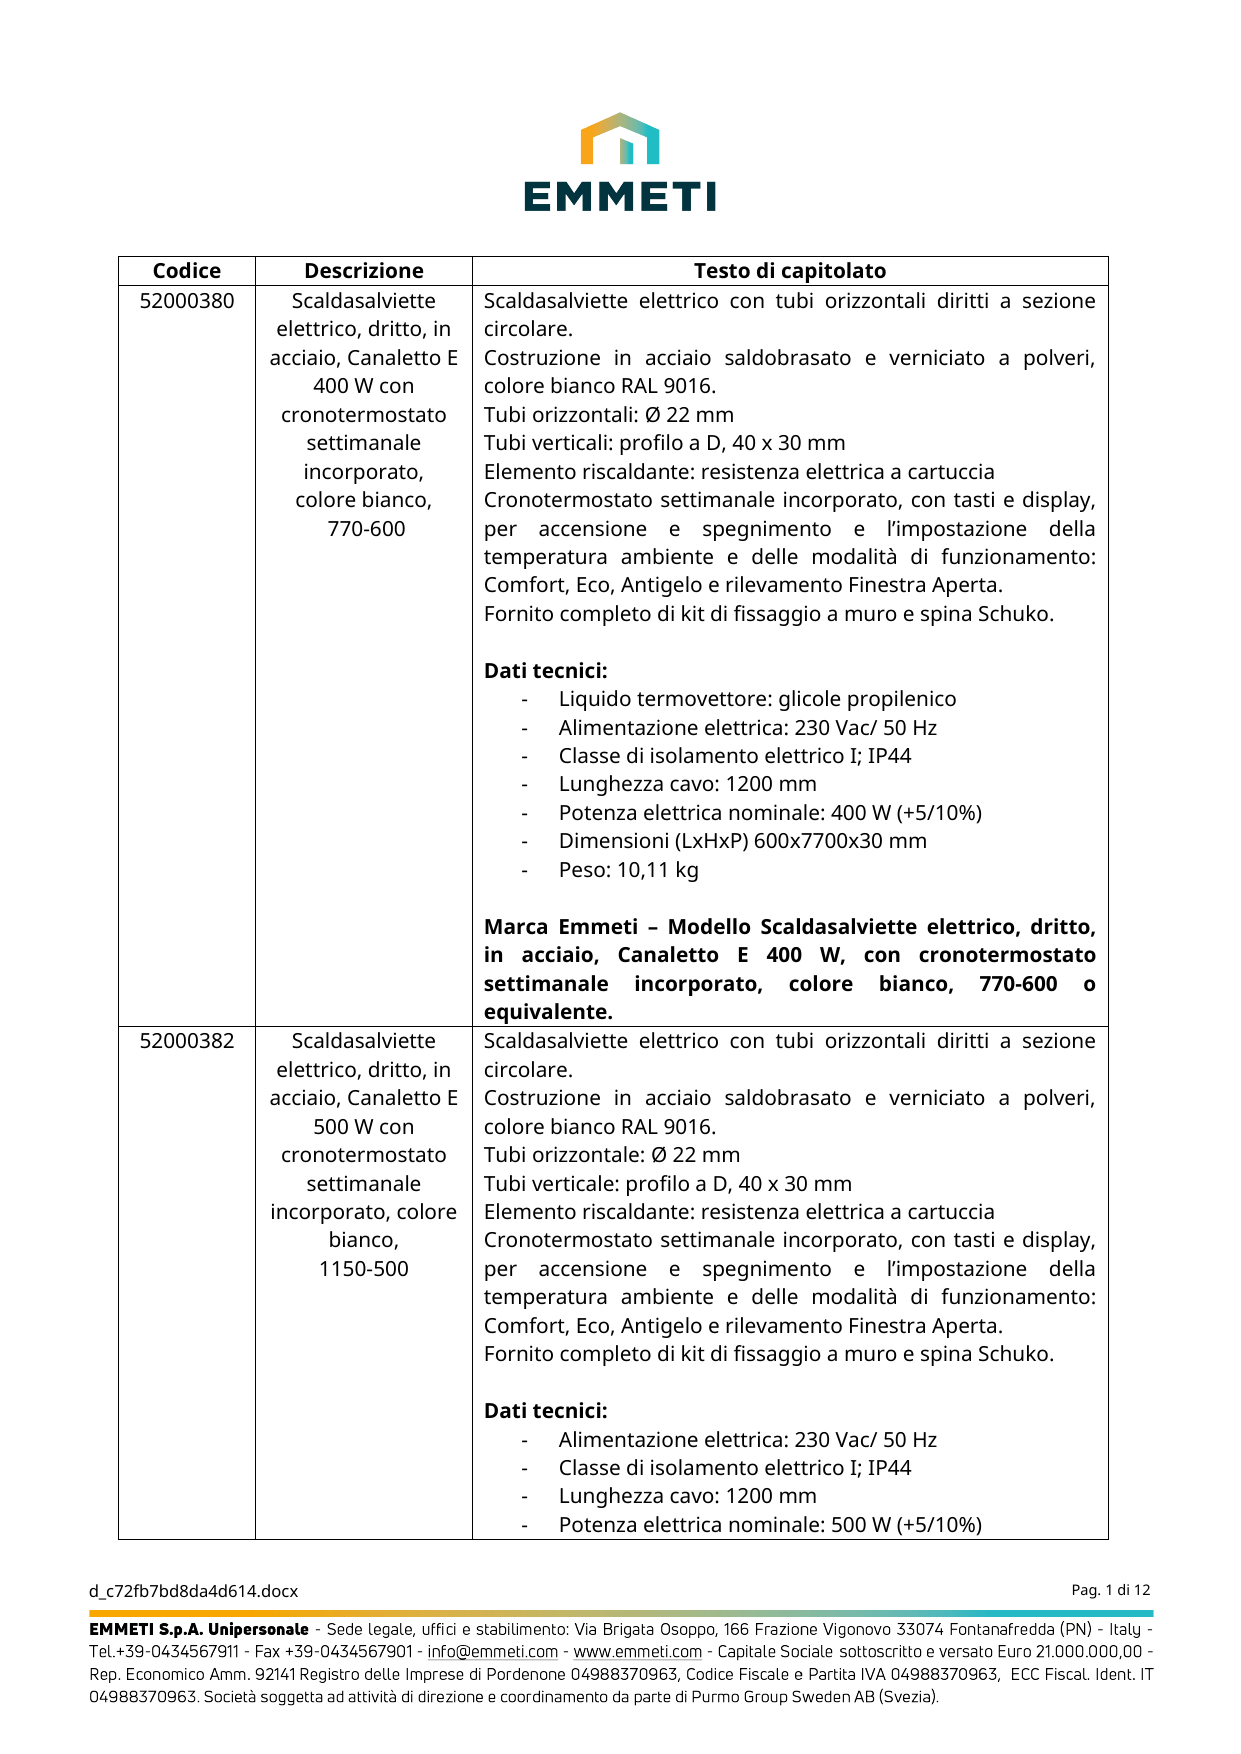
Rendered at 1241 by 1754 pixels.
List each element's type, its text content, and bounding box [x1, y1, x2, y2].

table_cell Scaldasalviette elettrico, dritto, in acciaio, Canaletto E 500 W con cronotermostato settimanale incorporato, colore bianco, 1150-500 [256, 1027, 472, 1538]
table_cell 52000382 [119, 1027, 255, 1538]
table_header Testo di capitolato [473, 257, 1108, 285]
picture [88, 1602, 1158, 1707]
table_header Descrizione [256, 257, 472, 285]
table_cell Scaldasalviette elettrico, dritto, in acciaio, Canaletto E 400 W con cronotermostato settimanale incorporato, colore bianco, 770-600 [256, 286, 472, 1026]
picture [524, 112, 716, 211]
table_cell 52000380 [119, 286, 255, 1026]
table_header Codice [119, 257, 255, 285]
table_cell Scaldasalviette elettrico con tubi orizzontali diritti a sezione circolare. Costruzione in acciaio saldobrasato e verniciato a polveri, colore bianco RAL 9016. Tubi orizzontali: Ø 22 mm Tubi verticali: profilo a D, 40 x 30 mm Elemento riscaldante: resistenza elettrica a cartuccia Cronotermostato settimanale incorporato, con tasti e display, per accensione e spegnimento e l’impostazione della temperatura ambiente e delle modalità di funzionamento: Comfort, Eco, Antigelo e rilevamento Finestra Aperta. Fornito completo di kit di fissaggio a muro e spina Schuko. Dati tecnici: Liquido termovettore: glicole propilenico Alimentazione elettrica: 230 Vac/ 50 Hz Classe di isolamento elettrico I; IP44 Lunghezza cavo: 1200 mm Potenza elettrica nominale: 400 W (+5/10%) Dimensioni (LxHxP) 600x7700x30 mm Peso: 10,11 kg Marca Emmeti – Modello Scaldasalviette elettrico, dritto, in acciaio, Canaletto E 400 W, con cronotermostato settimanale incorporato, colore bianco, 770-600 o equivalente. [473, 286, 1108, 1026]
